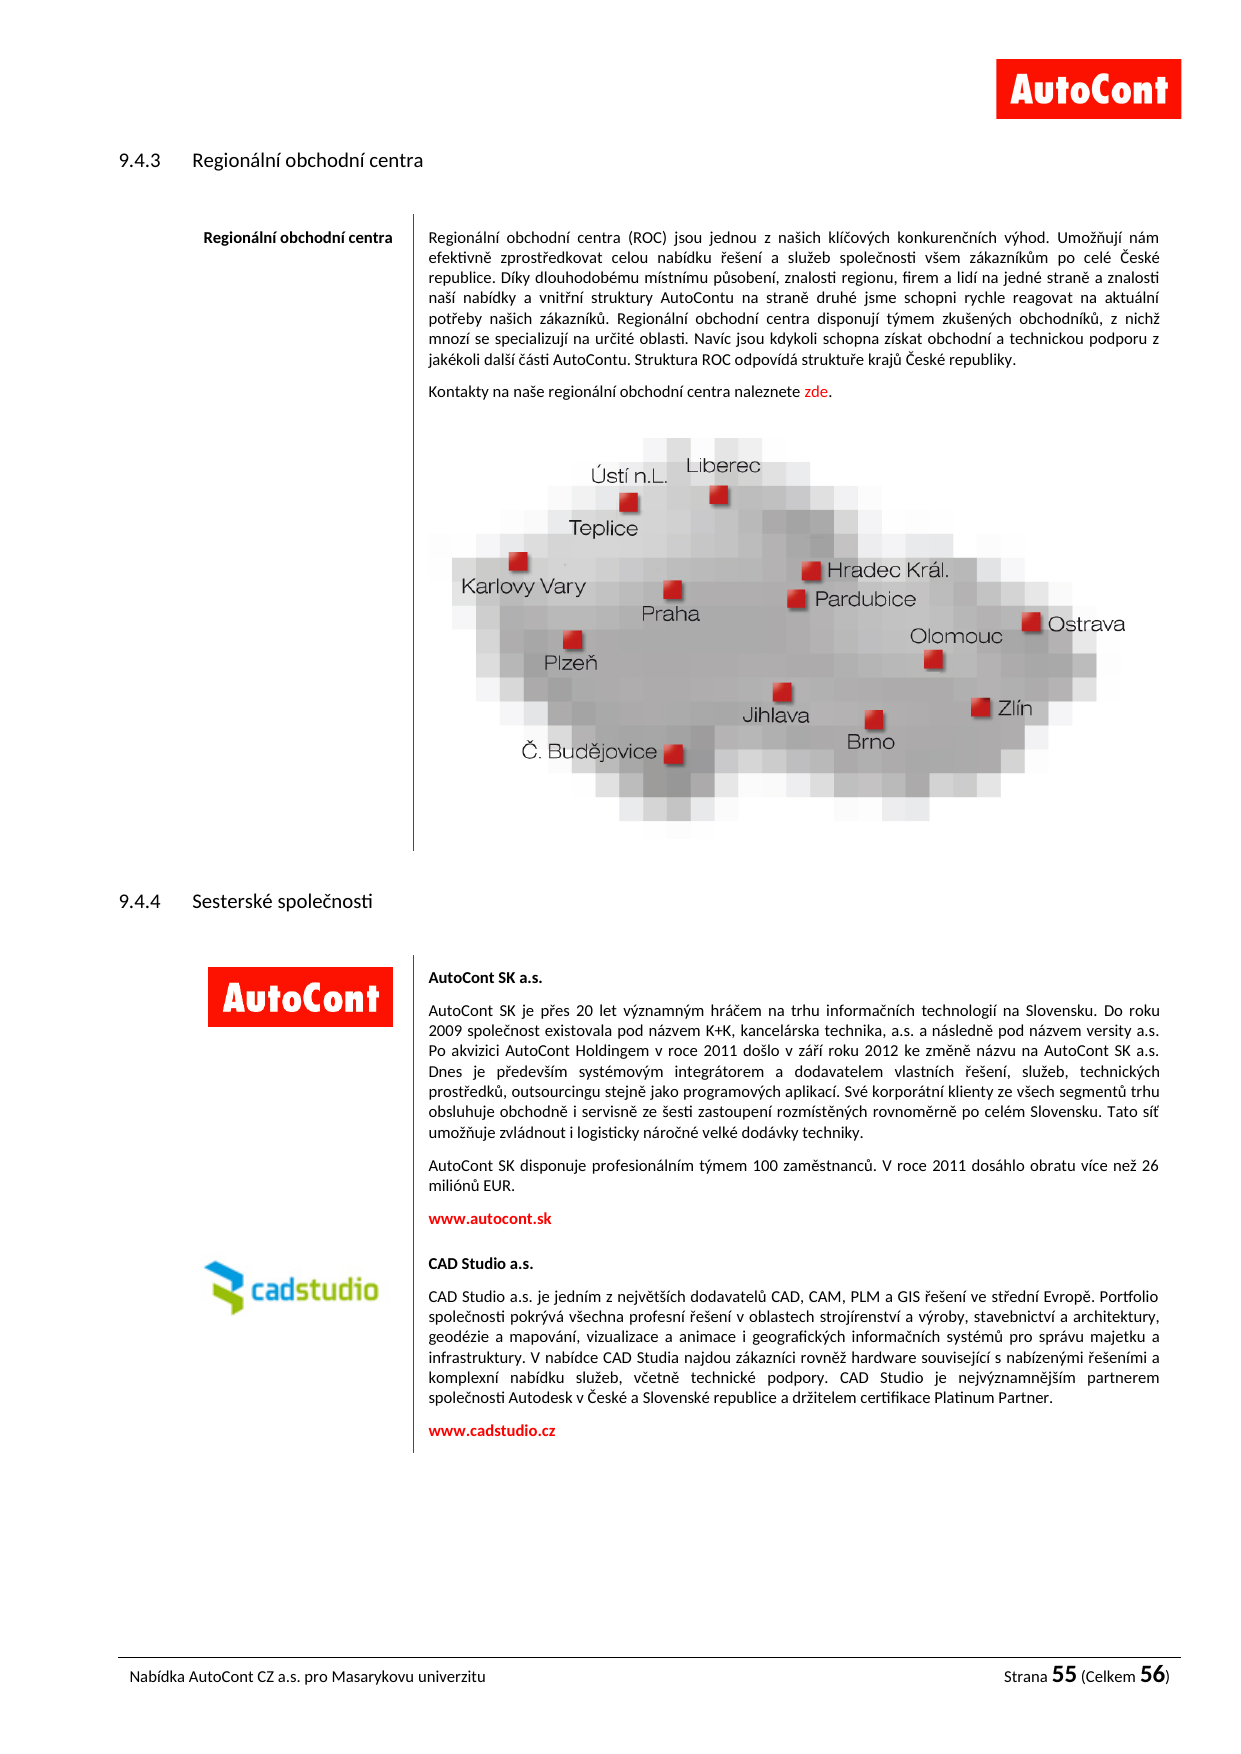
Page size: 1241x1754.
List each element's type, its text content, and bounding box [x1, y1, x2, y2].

table_header AutoCont SK a.s. AutoCont SK je přes 20 let významným hráčem na trhu informačních technologií na Slovensku. Do roku 2009 společnost existovala pod názvem K+K, kancelárska technika, a.s. a následně pod názvem versity a.s. Po akvizici AutoCont Holdingem v roce 2011 došlo v září roku 2012 ke změně názvu na AutoCont SK a.s. Dnes je především systémovým integrátorem a dodavatelem vlastních řešení, služeb, technických prostředků, outsourcingu stejně jako programových aplikací. Své korporátní klienty ze všech segmentů trhu obsluhuje obchodně i servisně ze šesti zastoupení rozmístěných rovnoměrně po celém Slovensku. Tato síť umožňuje zvládnout i logisticky náročné velké dodávky techniky. AutoCont SK disponuje profesionálním týmem 100 zaměstnanců. V roce 2011 dosáhlo obratu více než 26 miliónů EUR. www.autocont.sk [414, 955, 1181, 1241]
table_cell CAD Studio a.s. CAD Studio a.s. je jedním z největších dodavatelů CAD, CAM, PLM a GIS řešení ve střední Evropě. Portfolio společnosti pokrývá všechna profesní řešení v oblastech strojírenství a výroby, stavebnictví a architektury, geodézie a mapování, vizualizace a animace i geografických informačních systémů pro správu majetku a infrastruktury. V nabídce CAD Studia najdou zákazníci rovněž hardware související s nabízenými řešeními a komplexní nabídku služeb, včetně technické podpory. CAD Studio je nejvýznamnějším partnerem společnosti Autodesk v České a Slovenské republice a držitelem certifikace Platinum Partner. www.cadstudio.cz [414, 1241, 1181, 1453]
table_header Regionální obchodní centra (ROC) jsou jednou z našich klíčových konkurenčních výhod. Umožňují nám efektivně zprostředkovat celou nabídku řešení a služeb společnosti všem zákazníkům po celé České republice. Díky dlouhodobému místnímu působení, znalosti regionu, firem a lidí na jedné straně a znalosti naší nabídky a vnitřní struktury AutoContu na straně druhé jsme schopni rychle reagovat na aktuální potřeby našich zákazníků. Regionální obchodní centra disponují týmem zkušených obchodníků, z nichž mnozí se specializují na určité oblasti. Navíc jsou kdykoli schopna získat obchodní a technickou podporu z jakékoli další části AutoContu. Struktura ROC odpovídá struktuře krajů České republiky. Kontakty na naše regionální obchodní centra naleznete zde. [414, 214, 1181, 851]
subtitle Sesterské společnosti [118, 888, 1181, 913]
picture [208, 967, 393, 1027]
table_header [118, 955, 413, 1241]
picture [996, 59, 1182, 119]
picture [428, 414, 1155, 839]
table_cell [118, 1241, 413, 1453]
subtitle Regionální obchodní centra [118, 148, 1181, 173]
table_header Regionální obchodní centra [118, 214, 413, 851]
picture [189, 1253, 393, 1324]
